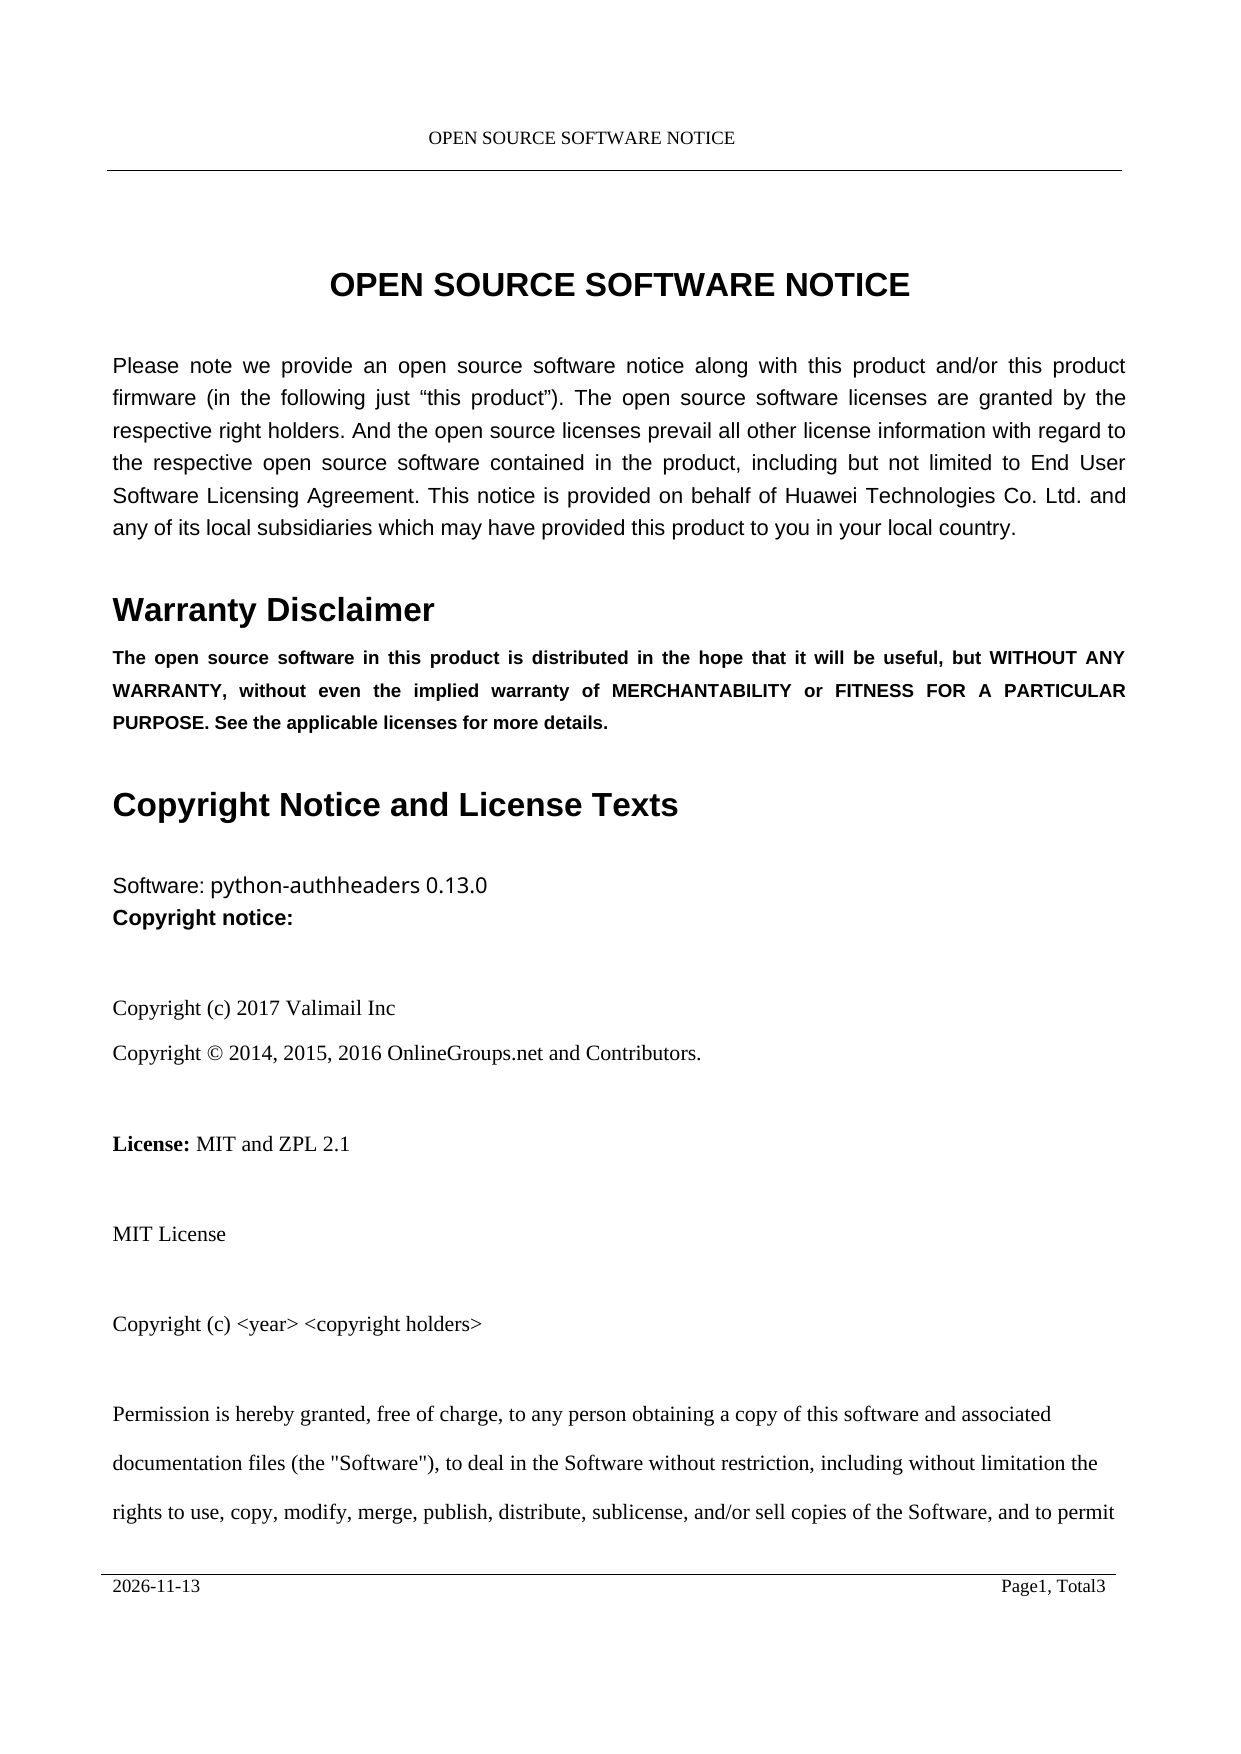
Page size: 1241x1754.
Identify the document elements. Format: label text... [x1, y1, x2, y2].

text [112, 1398, 1128, 1528]
text License: MIT and ZPL 2.1 [112, 1127, 1128, 1159]
text Please note we provide an open source software notice along with this product and/or this product firmware (in the following just “this product”). The open source software licenses are granted by the respective right holders. And the open source licenses prevail all other license information with regard to the respective open source software contained in the product, including but not limited to End User Software Licensing Agreement. This notice is provided on behalf of Huawei Technologies Co. Ltd. and any of its local subsidiaries which may have provided this product to you in your local country. [112, 349, 1128, 544]
text OPEN SOURCE SOFTWARE NOTICE [112, 251, 1128, 316]
text Copyright notice: [112, 901, 1128, 934]
text The open source software in this product is distributed in the hope that it will be useful, but WITHOUT ANY WARRANTY, without even the implied warranty of MERCHANTABILITY or FITNESS FOR A PARTICULAR PURPOSE. See the applicable licenses for more details. [112, 641, 1128, 739]
text Copyright Notice and License Texts [112, 771, 1128, 836]
text Copyright (c) <year> <copyright holders> [112, 1307, 1128, 1340]
text Software: python-authheaders 0.13.0 [112, 869, 1128, 901]
text Warranty Disclaimer [112, 576, 1128, 641]
text MIT License [112, 1217, 1128, 1250]
text Copyright © 2014, 2015, 2016 OnlineGroups.net and Contributors. [112, 1037, 1128, 1069]
text Copyright (c) 2017 Valimail Inc [112, 992, 1128, 1024]
